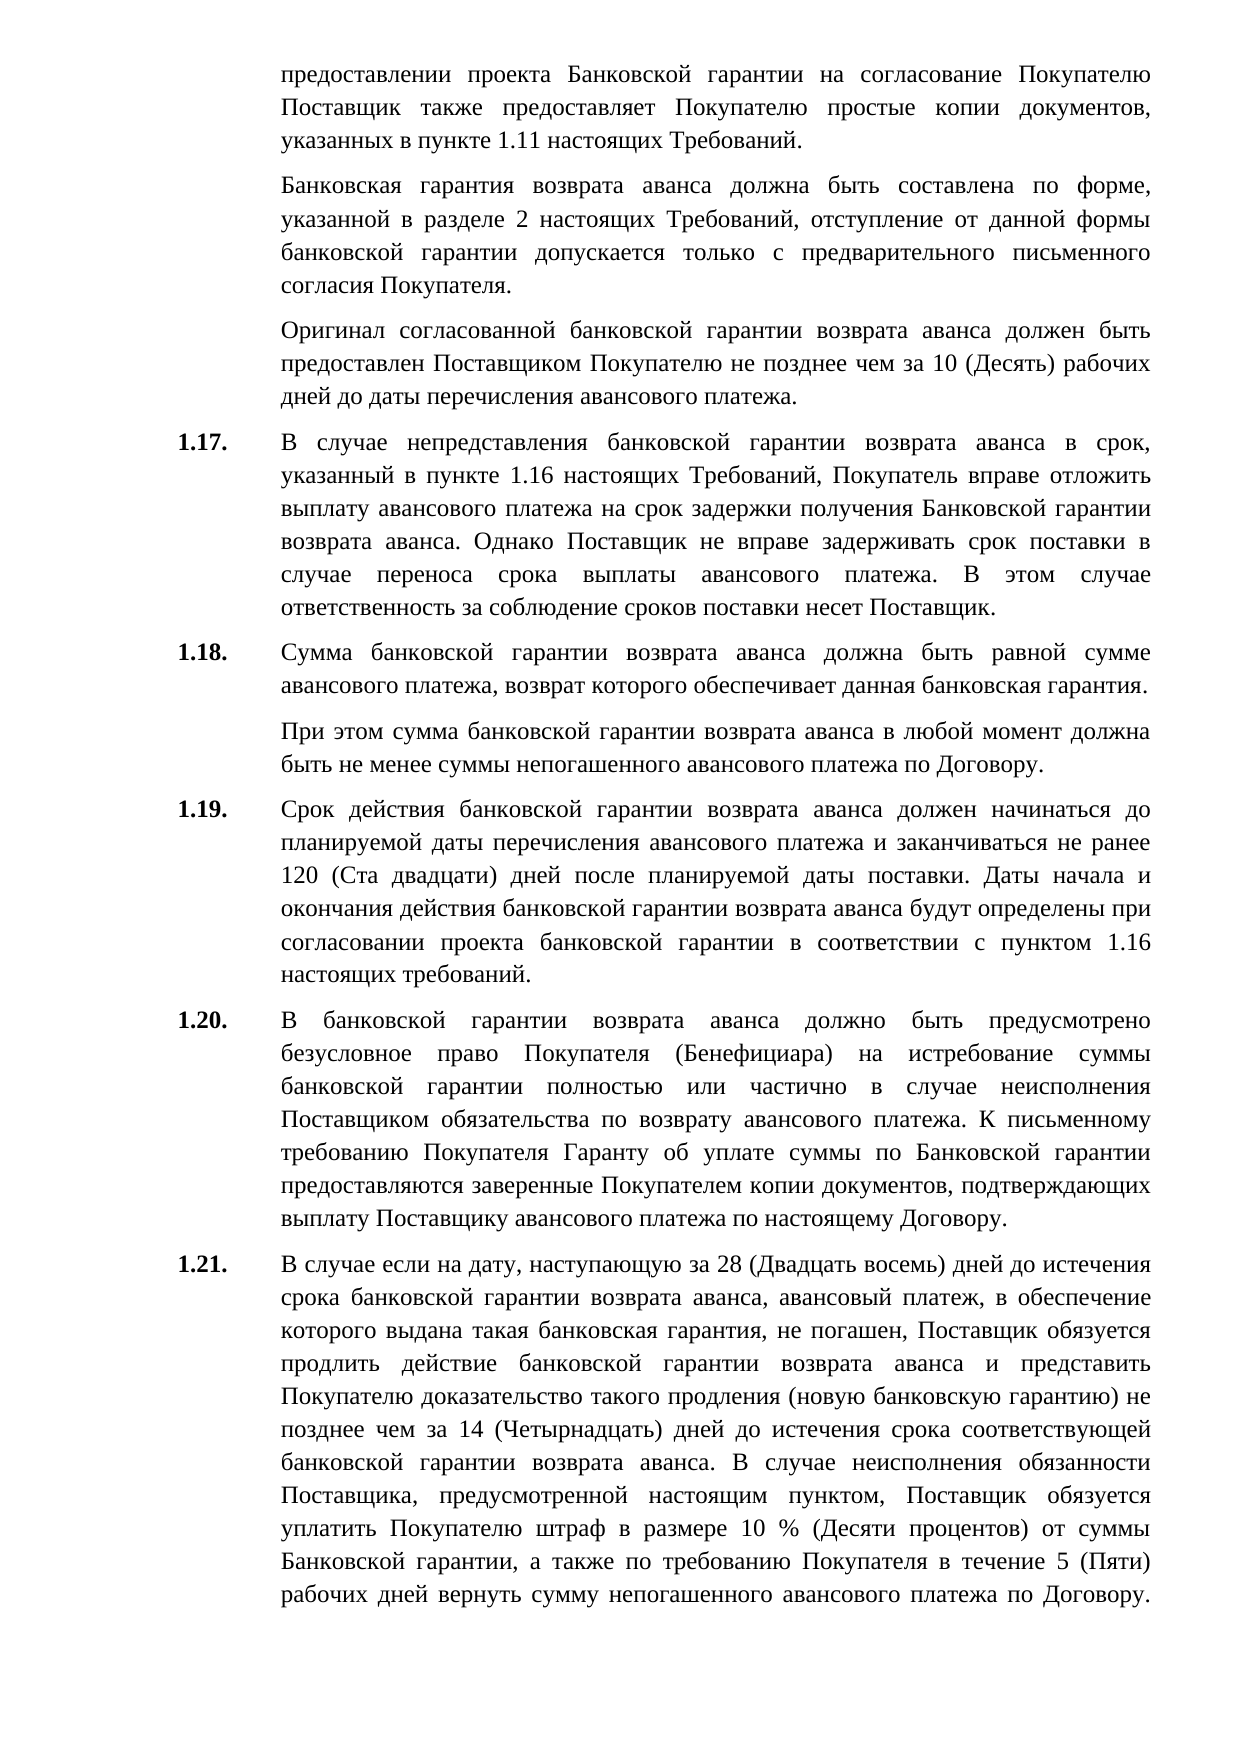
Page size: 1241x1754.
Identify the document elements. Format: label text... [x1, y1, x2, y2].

text Банковская гарантия возврата аванса должна быть составлена по форме, указанной в разделе 2 настоящих Требований, отступление от данной формы банковской гарантии допускается только с предварительного письменного согласия Покупателя. [281, 171, 1152, 298]
text Оригинал согласованной банковской гарантии возврата аванса должен быть предоставлен Поставщиком Покупателю не позднее чем за 10 (Десять) рабочих дней до даты перечисления авансового платежа. [281, 315, 1152, 410]
list В банковской гарантии возврата аванса должно быть предусмотрено безусловное право Покупателя (Бенефициара) на истребование суммы банковской гарантии полностью или частично в случае неисполнения Поставщиком обязательства по возврату авансового платежа. К письменному требованию Покупателя Гаранту об уплате суммы по Банковской гарантии предоставляются заверенные Покупателем копии документов, подтверждающих выплату Поставщику авансового платежа по настоящему Договору. [177, 1005, 1152, 1232]
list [177, 1249, 1152, 1608]
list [177, 59, 1152, 154]
list При этом сумма банковской гарантии возврата аванса в любой момент должна быть не менее суммы непогашенного авансового платежа по Договору. [281, 716, 1152, 778]
list Сумма банковской гарантии возврата аванса должна быть равной сумме авансового платежа, возврат которого обеспечивает данная банковская гарантия. [177, 637, 1152, 699]
list Срок действия банковской гарантии возврата аванса должен начинаться до планируемой даты перечисления авансового платежа и заканчиваться не ранее 120 (Ста двадцати) дней после планируемой даты поставки. Даты начала и окончания действия банковской гарантии возврата аванса будут определены при согласовании проекта банковской гарантии в соответствии с пунктом 1.16 настоящих требований. [177, 794, 1152, 988]
list В случае непредставления банковской гарантии возврата аванса в срок, указанный в пункте 1.16 настоящих Требований, Покупатель вправе отложить выплату авансового платежа на срок задержки получения Банковской гарантии возврата аванса. Однако Поставщик не вправе задерживать срок поставки в случае переноса срока выплаты авансового платежа. В этом случае ответственность за соблюдение сроков поставки несет Поставщик. [177, 427, 1152, 621]
